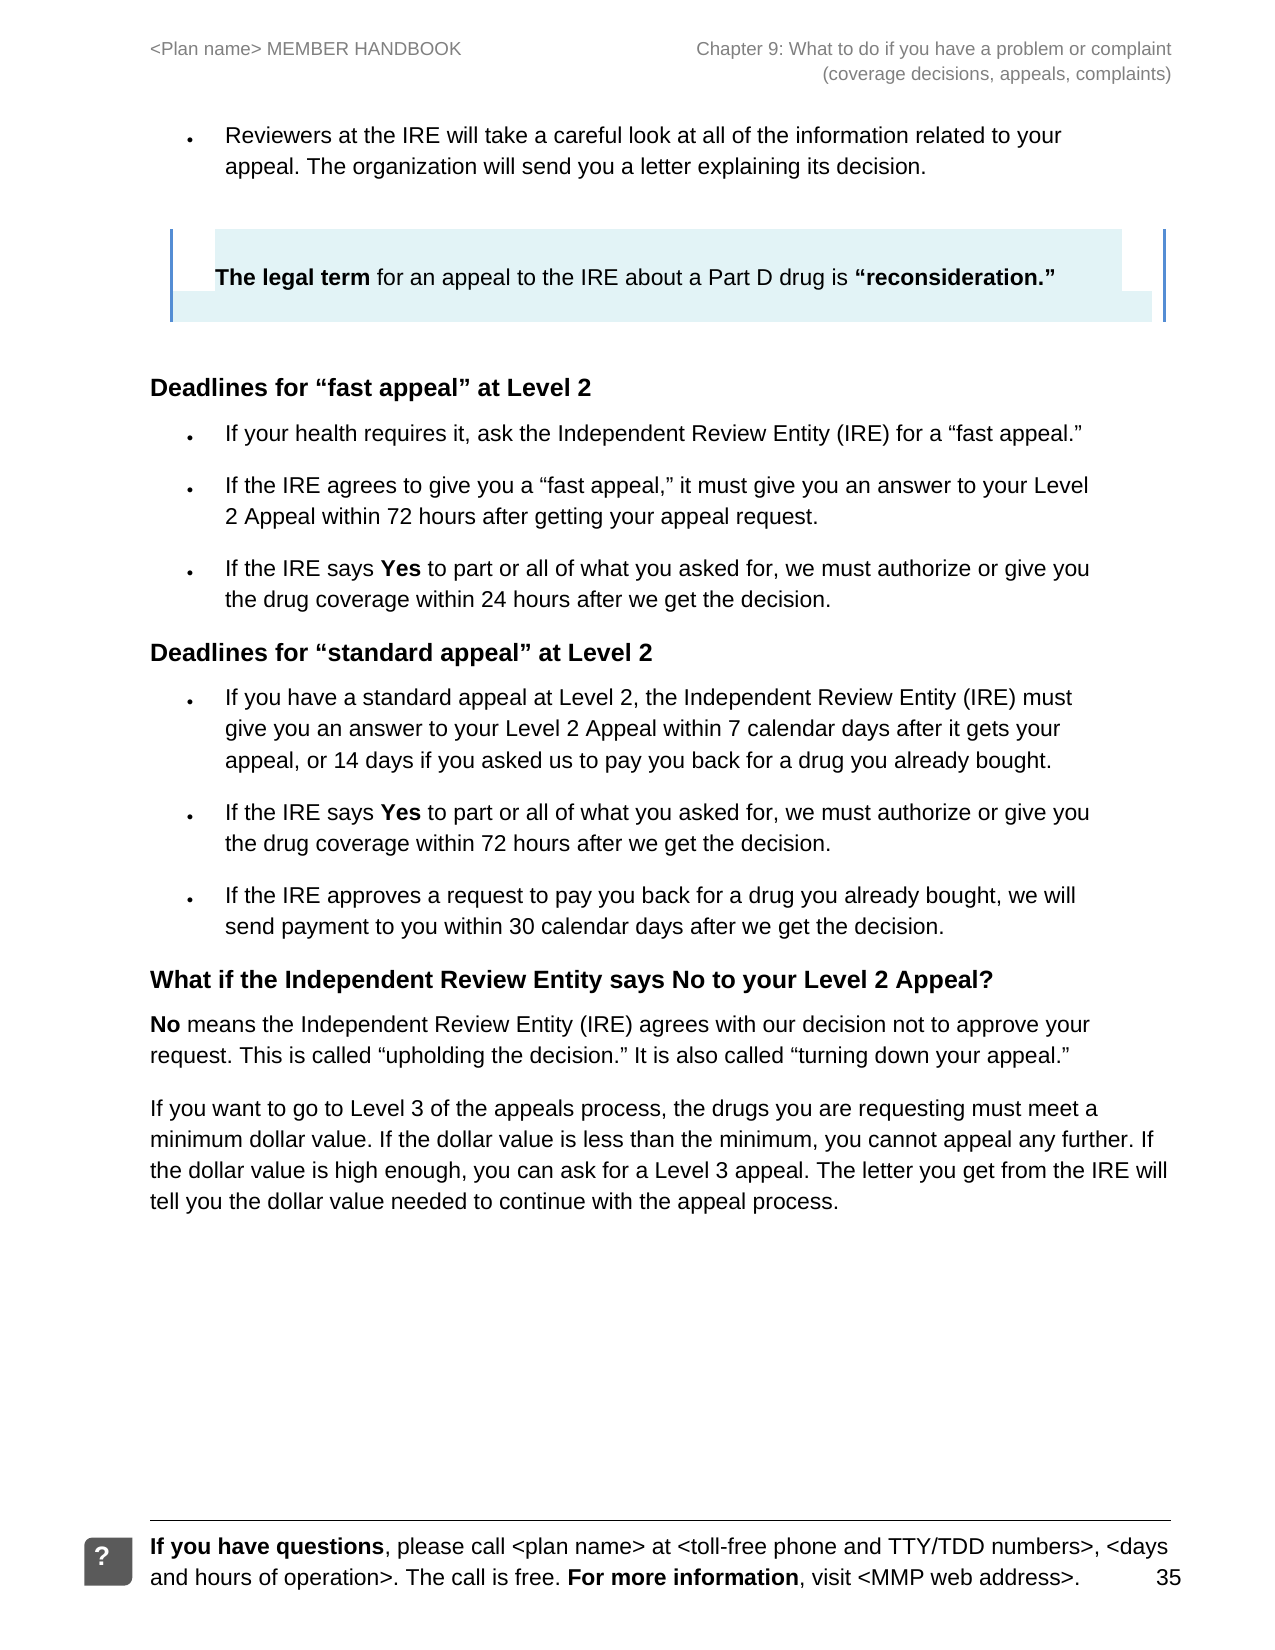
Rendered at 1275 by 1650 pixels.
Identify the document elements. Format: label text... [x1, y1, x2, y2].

text If the IRE agrees to give you a “fast appeal,” it must give you an answer to your Level 2 Appeal within 72 hours after getting your appeal request. [187, 468, 1096, 531]
text Reviewers at the IRE will take a careful look at all of the information related to your appeal. The organization will send you a letter explaining its decision. [187, 118, 1096, 181]
subtitle Deadlines for “standard appeal” at Level 2 [150, 635, 1096, 668]
text If the IRE approves a request to pay you back for a drug you already bought, we will send payment to you within 30 calendar days after we get the decision. [187, 878, 1096, 941]
subtitle What if the Independent Review Entity says No to your Level 2 Appeal? [150, 962, 1096, 995]
text If the IRE says Yes to part or all of what you asked for, we must authorize or give you the drug coverage within 72 hours after we get the decision. [187, 795, 1096, 858]
text If your health requires it, ask the Independent Review Entity (IRE) for a “fast appeal.” [187, 416, 1096, 447]
text No means the Independent Review Entity (IRE) agrees with our decision not to approve your request. This is called “upholding the decision.” It is also called “turning down your appeal.” [150, 1008, 1171, 1070]
subtitle Deadlines for “fast appeal” at Level 2 [150, 202, 1096, 403]
text If you have a standard appeal at Level 2, the Independent Review Entity (IRE) must give you an answer to your Level 2 Appeal within 7 calendar days after it gets your appeal, or 14 days if you asked us to pay you back for a drug you already bought. [187, 681, 1096, 774]
text If you want to go to Level 3 of the appeals process, the drugs you are requesting must meet a minimum dollar value. If the dollar value is less than the minimum, you cannot appeal any further. If the dollar value is high enough, you can ask for a Level 3 appeal. The letter you get from the IRE will tell you the dollar value needed to continue with the appeal process. [150, 1091, 1171, 1216]
text If the IRE says Yes to part or all of what you asked for, we must authorize or give you the drug coverage within 24 hours after we get the decision. [187, 551, 1096, 614]
